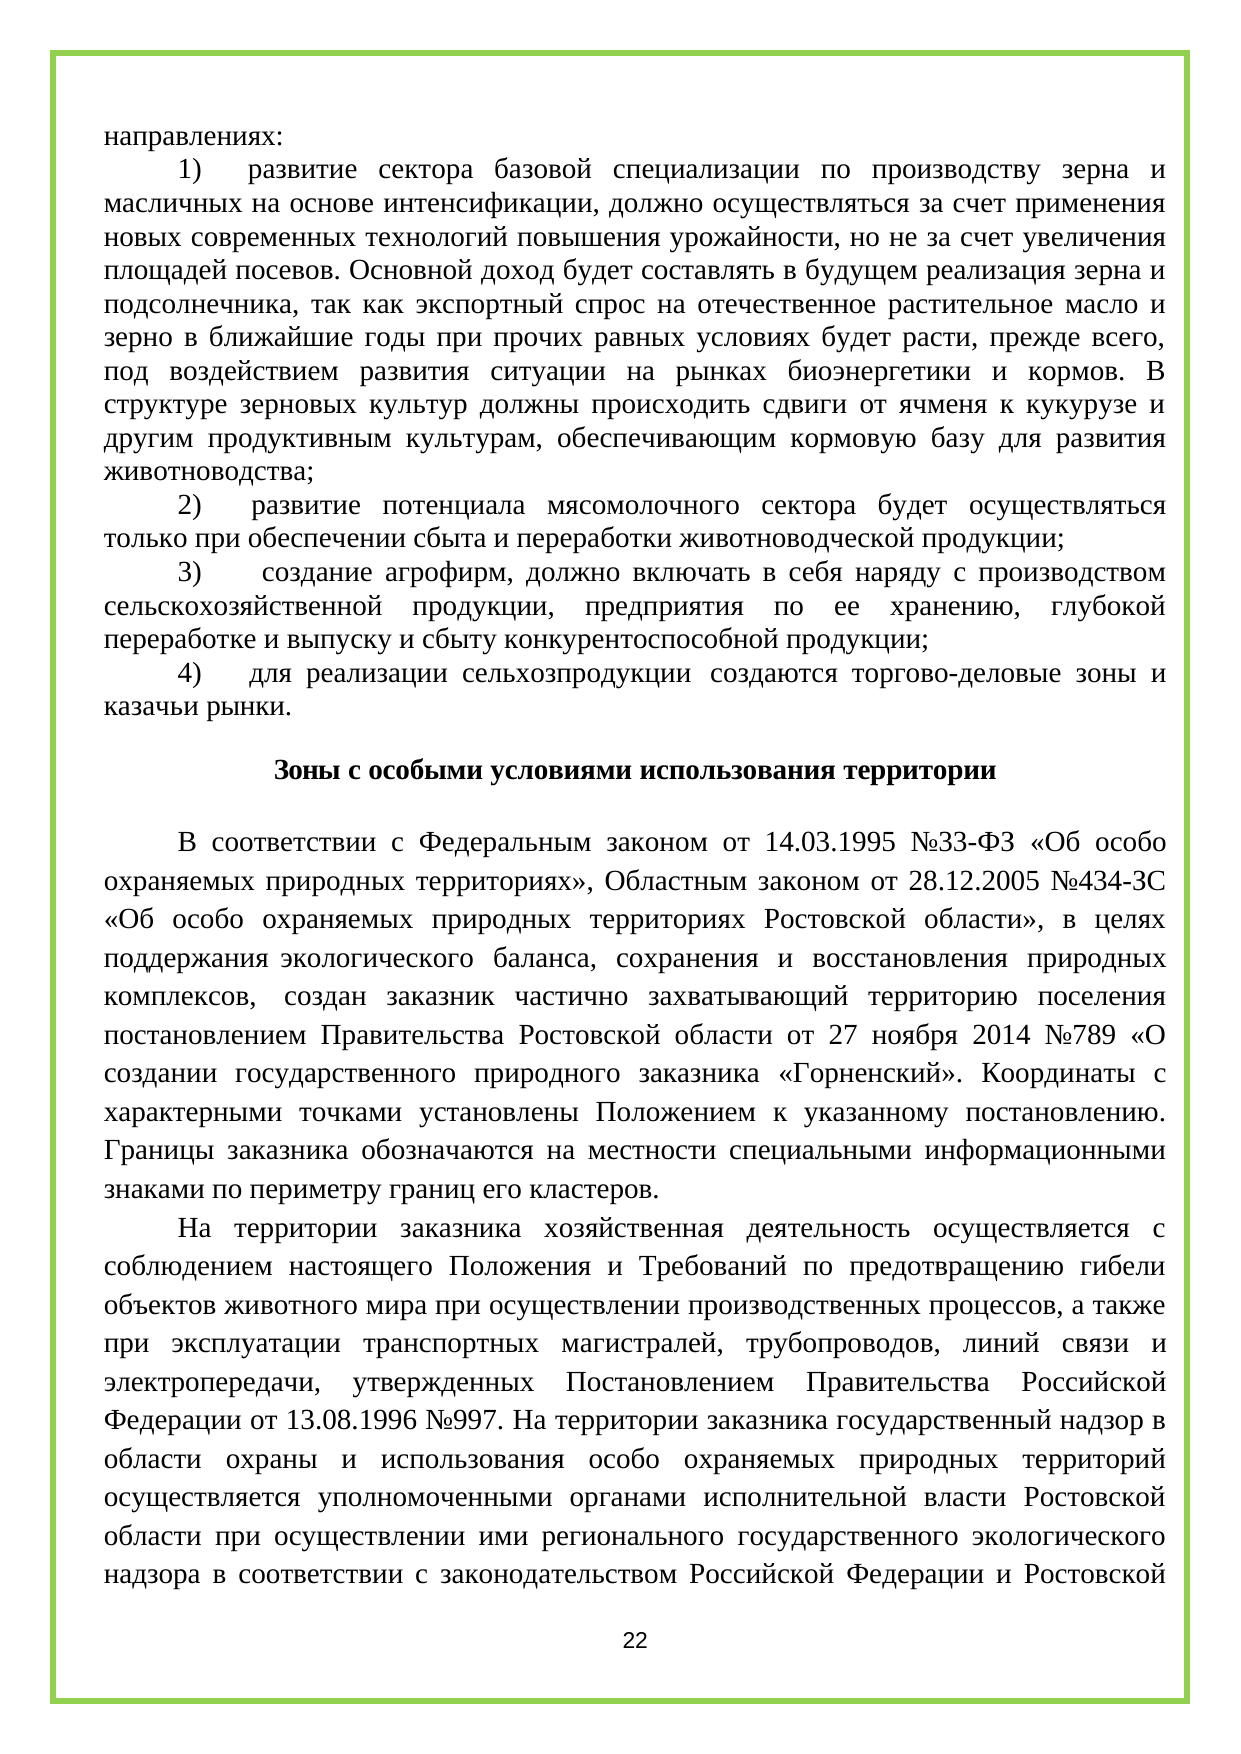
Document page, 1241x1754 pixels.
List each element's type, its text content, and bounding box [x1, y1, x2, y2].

list для реализации сельхозпродукции создаются торгово-деловые зоны и казачьи рынки. [103, 655, 1167, 722]
list развитие сектора базовой специализации по производству зерна и масличных на основе интенсификации, должно осуществляться за счет применения новых современных технологий повышения урожайности, но не за счет увеличения площадей посевов. Основной доход будет составлять в будущем реализация зерна и подсолнечника, так как экспортный спрос на отечественное растительное масло и зерно в ближайшие годы при прочих равных условиях будет расти, прежде всего, под воздействием развития ситуации на рынках биоэнергетики и кормов. В структуре зерновых культур должны происходить сдвиги от ячменя к кукурузе и другим продуктивным культурам, обеспечивающим кормовую базу для развития животноводства; [103, 152, 1167, 487]
text В соответствии с Федеральным законом от 14.03.1995 №33-ФЗ «Об особо охраняемых природных территориях», Областным законом от 28.12.2005 №434-ЗС «Об особо охраняемых природных территориях Ростовской области», в целях поддержания экологического баланса, сохранения и восстановления природных комплексов, создан заказник частично захватывающий территорию поселения постановлением Правительства Ростовской области от 27 ноября 2014 №789 «О создании государственного природного заказника «Горненский». Координаты с характерными точками установлены Положением к указанному постановлению. Границы заказника обозначаются на местности специальными информационными знаками по периметру границ его кластеров. [103, 824, 1167, 1204]
list развитие потенциала мясомолочного сектора будет осуществляться только при обеспечении сбыта и переработки животноводческой продукции; [103, 487, 1167, 554]
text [103, 118, 1167, 152]
list создание агрофирм, должно включать в себя наряду с производством сельскохозяйственной продукции, предприятия по ее хранению, глубокой переработке и выпуску и сбыту конкурентоспособной продукции; [103, 554, 1167, 655]
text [103, 1210, 1167, 1590]
text Зоны с особыми условиями использования территории [103, 752, 1167, 786]
